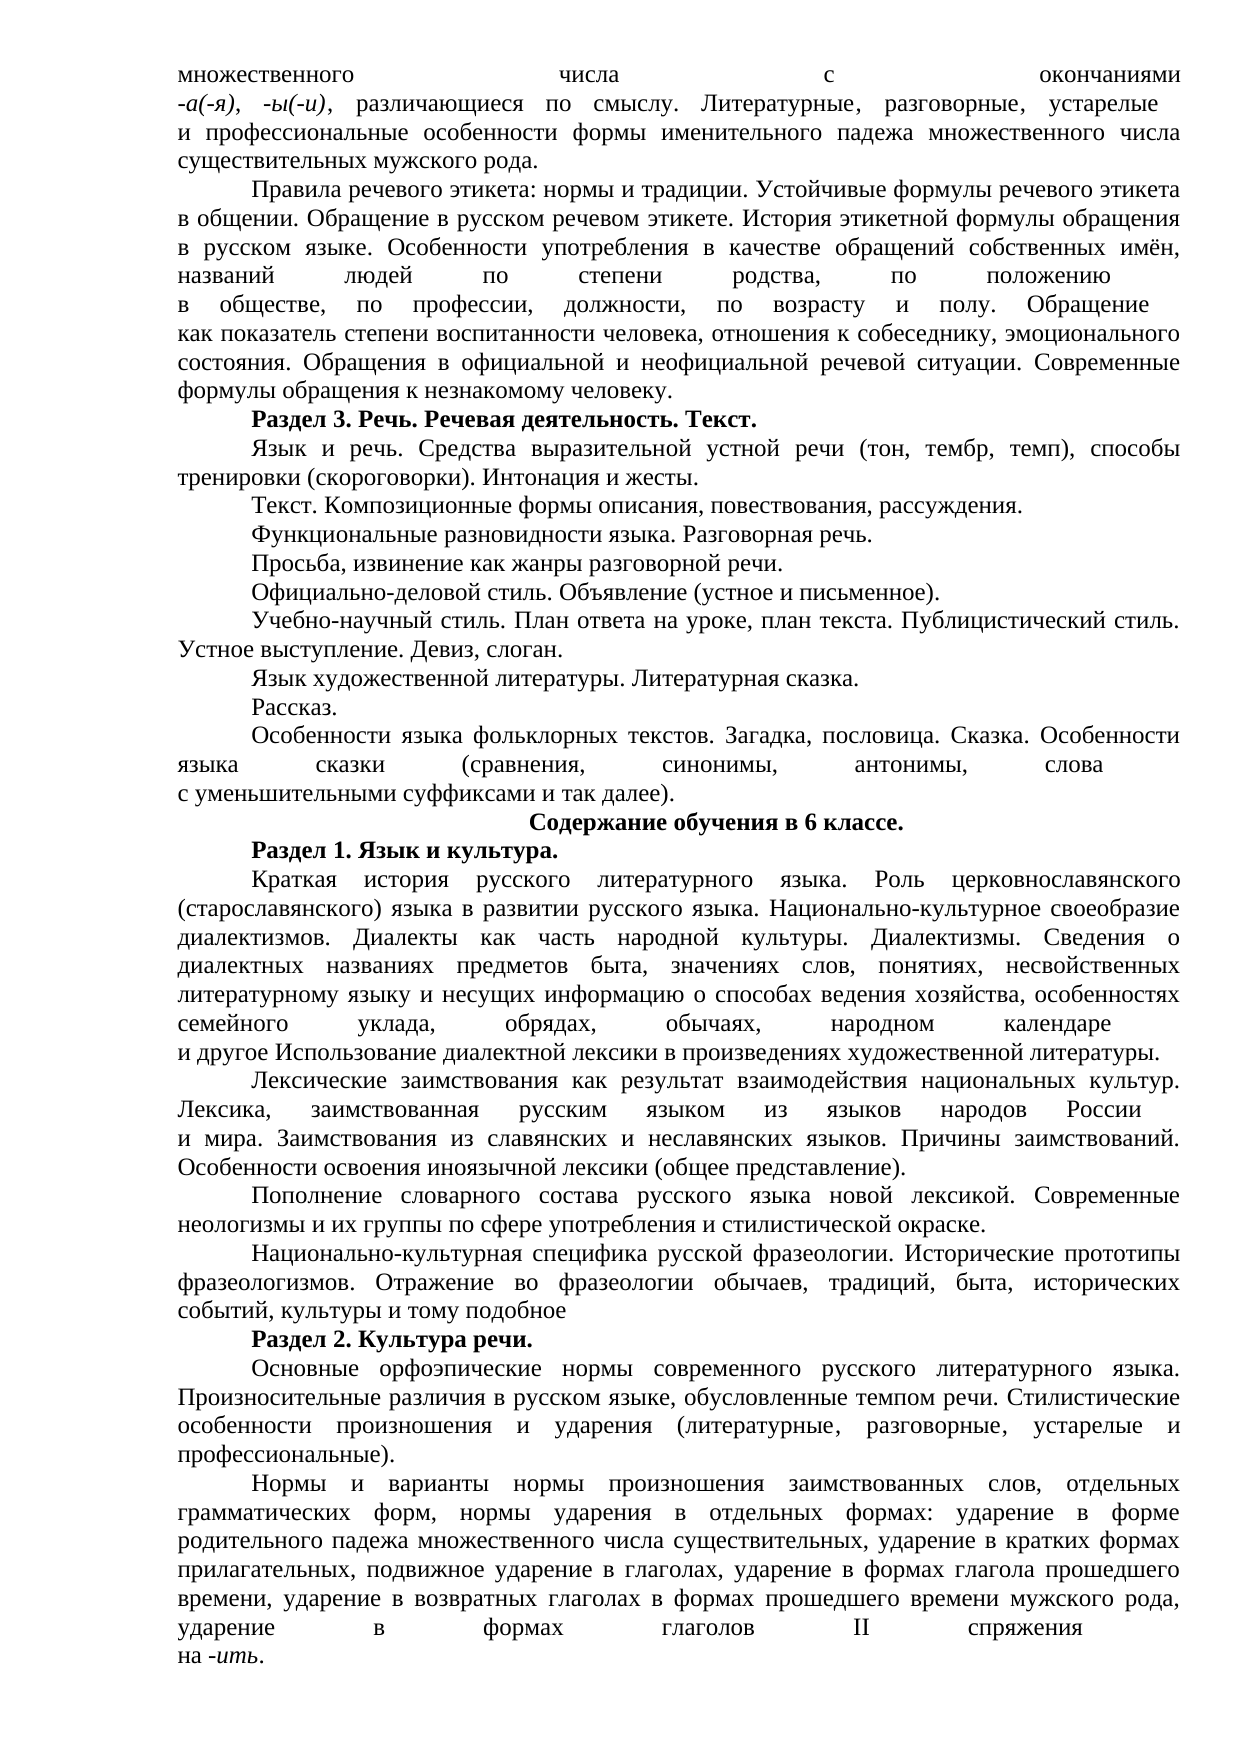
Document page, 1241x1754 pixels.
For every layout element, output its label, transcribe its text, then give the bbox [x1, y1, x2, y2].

text Язык художественной литературы. Литературная сказка. [177, 663, 1181, 692]
text Содержание обучения в 6 классе. [177, 807, 1181, 835]
text Национально-культурная специфика русской фразеологии. Исторические прототипы фразеологизмов. Отражение во фразеологии обычаев, традиций, быта, исторических событий, культуры и тому подобное [177, 1238, 1181, 1324]
text Язык и речь. Средства выразительной устной речи (тон, тембр, темп), способы тренировки (скороговорки). Интонация и жесты. [177, 433, 1181, 490]
text Лексические заимствования как результат взаимодействия национальных культур. Лексика, заимствованная русским языком из языков народов России и мира. Заимствования из славянских и неславянских языков. Причины заимствований. Особенности освоения иноязычной лексики (общее представление). [177, 1065, 1181, 1180]
text Функциональные разновидности языка. Разговорная речь. [177, 519, 1181, 548]
text Учебно-научный стиль. План ответа на уроке, план текста. Публицистический стиль. Устное выступление. Девиз, слоган. [177, 605, 1181, 663]
text Нормы и варианты нормы произношения заимствованных слов, отдельных грамматических форм, нормы ударения в отдельных формах: ударение в форме родительного падежа множественного числа существительных, ударение в кратких формах прилагательных, подвижное ударение в глаголах, ударение в формах глагола прошедшего времени, ударение в возвратных глаголах в формах прошедшего времени мужского рода, ударение в формах глаголов II спряжения на -ить. [177, 1468, 1181, 1669]
text Основные орфоэпические нормы современного русского литературного языка. Произносительные различия в русском языке, обусловленные темпом речи. Стилистические особенности произношения и ударения (литературные‚ разговорные‚ устарелые и профессиональные). [177, 1353, 1181, 1468]
text Особенности языка фольклорных текстов. Загадка, пословица. Сказка. Особенности языка сказки (сравнения, синонимы, антонимы, слова с уменьшительными суффиксами и так далее). [177, 720, 1181, 807]
text Раздел 3. Речь. Речевая деятельность. Текст. [177, 404, 1181, 433]
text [177, 59, 1181, 174]
text Рассказ. [177, 692, 1181, 720]
text Краткая история русского литературного языка. Роль церковнославянского (старославянского) языка в развитии русского языка. Национально-культурное своеобразие диалектизмов. Диалекты как часть народной культуры. Диалектизмы. Сведения о диалектных названиях предметов быта, значениях слов, понятиях, несвойственных литературному языку и несущих информацию о способах ведения хозяйства, особенностях семейного уклада, обрядах, обычаях, народном календаре и другое Использование диалектной лексики в произведениях художественной литературы. [177, 864, 1181, 1065]
text Раздел 1. Язык и культура. [177, 835, 1181, 864]
text Текст. Композиционные формы описания, повествования, рассуждения. [177, 490, 1181, 519]
text Официально-деловой стиль. Объявление (устное и письменное). [177, 577, 1181, 605]
text Раздел 2. Культура речи. [177, 1324, 1181, 1353]
text Просьба, извинение как жанры разговорной речи. [177, 548, 1181, 577]
text Правила речевого этикета: нормы и традиции. Устойчивые формулы речевого этикета в общении. Обращение в русском речевом этикете. История этикетной формулы обращения в русском языке. Особенности употребления в качестве обращений собственных имён, названий людей по степени родства, по положению в обществе, по профессии, должности, по возрасту и полу. Обращение как показатель степени воспитанности человека, отношения к собеседнику, эмоционального состояния. Обращения в официальной и неофициальной речевой ситуации. Современные формулы обращения к незнакомому человеку. [177, 174, 1181, 404]
text Пополнение словарного состава русского языка новой лексикой. Современные неологизмы и их группы по сфере употребления и стилистической окраске. [177, 1180, 1181, 1238]
